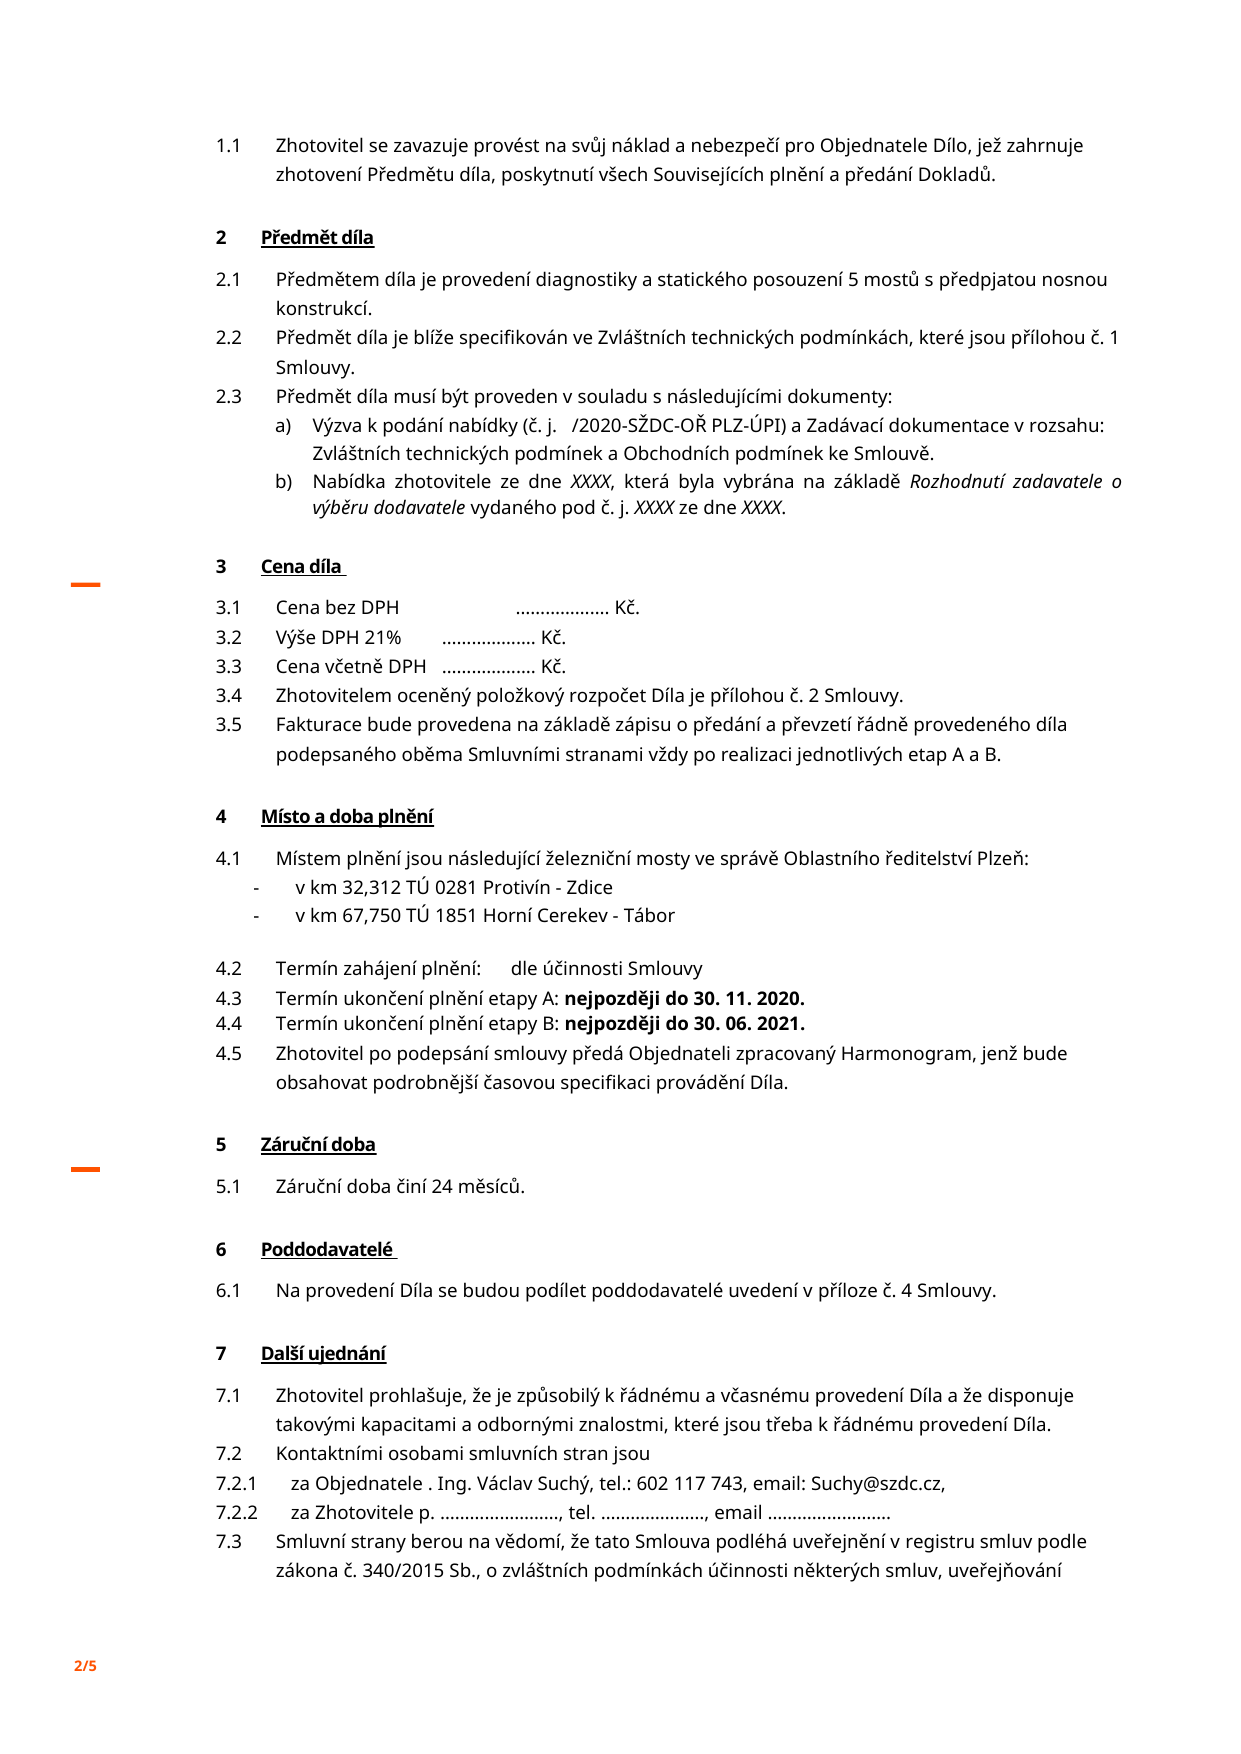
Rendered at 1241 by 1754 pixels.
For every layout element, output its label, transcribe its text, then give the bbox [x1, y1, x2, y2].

subtitle Místem plnění jsou následující železniční mosty ve správě Oblastního ředitelství Plzeň: [216, 845, 1122, 871]
subtitle Cena díla [216, 553, 1122, 578]
subtitle Termín ukončení plnění etapy B: nejpozději do 30. 06. 2021. [216, 1011, 1122, 1036]
subtitle Na provedení Díla se budou podílet poddodavatelé uvedení v příloze č. 4 Smlouvy. [216, 1278, 1122, 1303]
subtitle Předmět díla je blíže specifikován ve Zvláštních technických podmínkách, které jsou přílohou č. 1 Smlouvy. [216, 325, 1122, 379]
subtitle Termín zahájení plnění: dle účinnosti Smlouvy [216, 956, 1122, 981]
subtitle Cena bez DPH ………………. Kč. [216, 595, 1122, 620]
subtitle Záruční doba činí 24 měsíců. [216, 1173, 1122, 1199]
subtitle Zhotovitel prohlašuje, že je způsobilý k řádnému a včasnému provedení Díla a že disponuje takovými kapacitami a odbornými znalostmi, které jsou třeba k řádnému provedení Díla. [216, 1382, 1122, 1437]
subtitle Termín ukončení plnění etapy A: nejpozději do 30. 11. 2020. [216, 985, 1122, 1011]
subtitle Předmět díla musí být proveden v souladu s následujícími dokumenty: [216, 383, 1122, 409]
subtitle Kontaktními osobami smluvních stran jsou [216, 1441, 1122, 1466]
subtitle Další ujednání [216, 1340, 1122, 1366]
subtitle za Zhotovitele p. ……………………, tel. …………………, email ……………………. [216, 1499, 1122, 1525]
subtitle Záruční doba [216, 1132, 1122, 1157]
subtitle Poddodavatelé [216, 1236, 1122, 1262]
subtitle za Objednatele . Ing. Václav Suchý, tel.: 602 117 743, email: Suchy@szdc.cz, [216, 1470, 1122, 1496]
subtitle Cena včetně DPH ………………. Kč. [216, 653, 1122, 679]
subtitle Fakturace bude provedena na základě zápisu o předání a převzetí řádně provedeného díla podepsaného oběma Smluvními stranami vždy po realizaci jednotlivých etap A a B. [216, 712, 1122, 767]
subtitle Předmětem díla je provedení diagnostiky a statického posouzení 5 mostů s předpjatou nosnou konstrukcí. [216, 266, 1122, 321]
subtitle Výše DPH 21% ………………. Kč. [216, 624, 1122, 649]
list Výzva k podání nabídky (č. j. /2020-SŽDC-OŘ PLZ-ÚPI) a Zadávací dokumentace v rozsahu: Zvláštních technických podmínek a Obchodních podmínek ke Smlouvě. [275, 412, 1122, 466]
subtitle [216, 1528, 1122, 1583]
subtitle Zhotovitelem oceněný položkový rozpočet Díla je přílohou č. 2 Smlouvy. [216, 682, 1122, 708]
list v km 32,312 TÚ 0281 Protivín - Zdice [253, 875, 1122, 900]
list Nabídka zhotovitele ze dne XXXX, která byla vybrána na základě Rozhodnutí zadavatele o výběru dodavatele vydaného pod č. j. XXXX ze dne XXXX. [275, 468, 1122, 519]
subtitle Zhotovitel po podepsání smlouvy předá Objednateli zpracovaný Harmonogram, jenž bude obsahovat podrobnější časovou specifikaci provádění Díla. [216, 1040, 1122, 1094]
list v km 67,750 TÚ 1851 Horní Cerekev - Tábor [253, 903, 1122, 928]
subtitle Předmět díla [216, 224, 1122, 250]
subtitle Místo a doba plnění [216, 804, 1122, 829]
subtitle Zhotovitel se zavazuje provést na svůj náklad a nebezpečí pro Objednatele Dílo, jež zahrnuje zhotovení Předmětu díla, poskytnutí všech Souvisejících plnění a předání Dokladů. [216, 132, 1122, 187]
